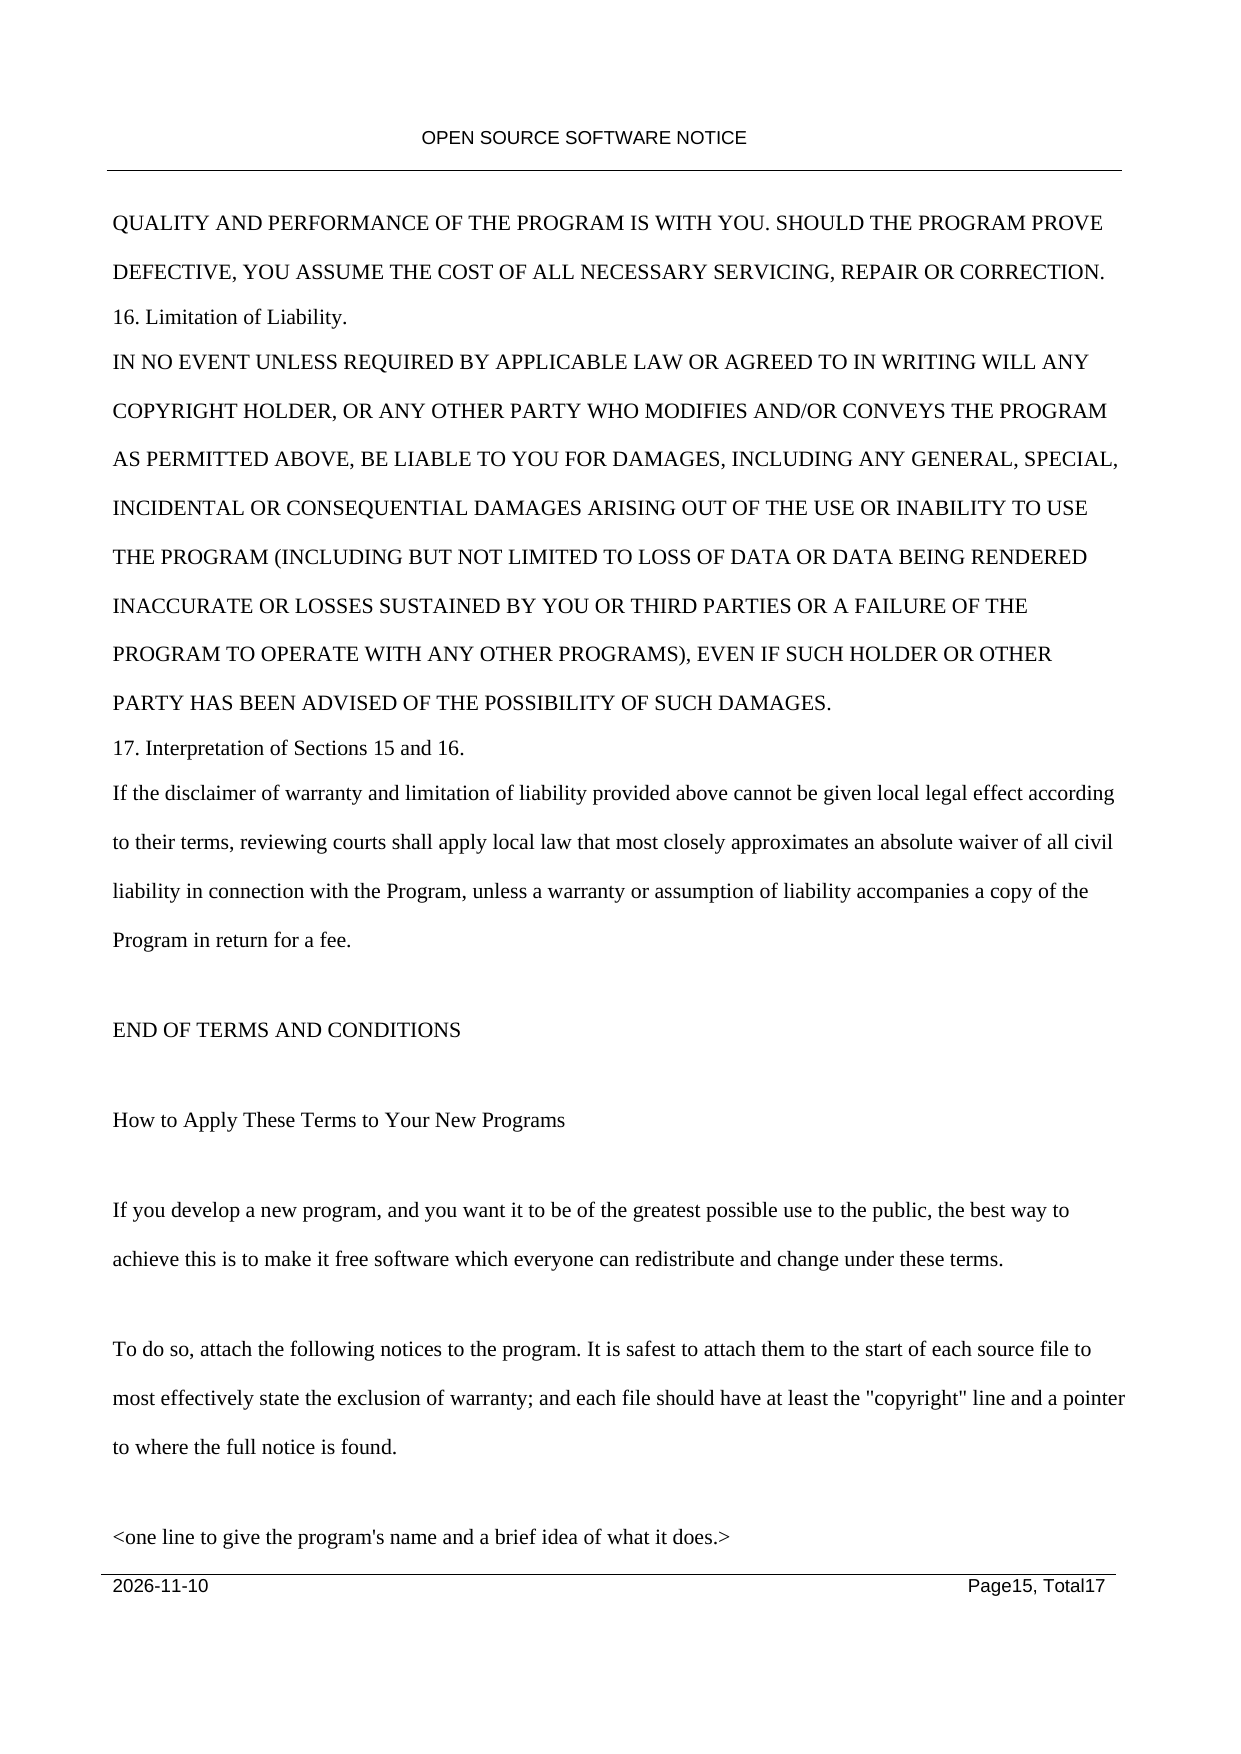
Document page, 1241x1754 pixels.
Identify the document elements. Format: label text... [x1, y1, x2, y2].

text How to Apply These Terms to Your New Programs [112, 1103, 1128, 1136]
text If you develop a new program, and you want it to be of the greatest possible use to the public, the best way to achieve this is to make it free software which everyone can redistribute and change under these terms. [112, 1194, 1128, 1275]
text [112, 206, 1128, 288]
text IN NO EVENT UNLESS REQUIRED BY APPLICABLE LAW OR AGREED TO IN WRITING WILL ANY COPYRIGHT HOLDER, OR ANY OTHER PARTY WHO MODIFIES AND/OR CONVEYS THE PROGRAM AS PERMITTED ABOVE, BE LIABLE TO YOU FOR DAMAGES, INCLUDING ANY GENERAL, SPECIAL, INCIDENTAL OR CONSEQUENTIAL DAMAGES ARISING OUT OF THE USE OR INABILITY TO USE THE PROGRAM (INCLUDING BUT NOT LIMITED TO LOSS OF DATA OR DATA BEING RENDERED INACCURATE OR LOSSES SUSTAINED BY YOU OR THIRD PARTIES OR A FAILURE OF THE PROGRAM TO OPERATE WITH ANY OTHER PROGRAMS), EVEN IF SUCH HOLDER OR OTHER PARTY HAS BEEN ADVISED OF THE POSSIBILITY OF SUCH DAMAGES. [112, 345, 1128, 719]
text To do so, attach the following notices to the program. It is safest to attach them to the start of each source file to most effectively state the exclusion of warranty; and each file should have at least the "copyright" line and a pointer to where the full notice is found. [112, 1333, 1128, 1463]
text <one line to give the program's name and a brief idea of what it does.> [112, 1520, 1128, 1553]
text 16. Limitation of Liability. [112, 300, 1128, 333]
text 17. Interpretation of Sections 15 and 16. [112, 732, 1128, 764]
text END OF TERMS AND CONDITIONS [112, 1013, 1128, 1046]
text If the disclaimer of warranty and limitation of liability provided above cannot be given local legal effect according to their terms, reviewing courts shall apply local law that most closely approximates an absolute waiver of all civil liability in connection with the Program, unless a warranty or assumption of liability accompanies a copy of the Program in return for a fee. [112, 777, 1128, 956]
